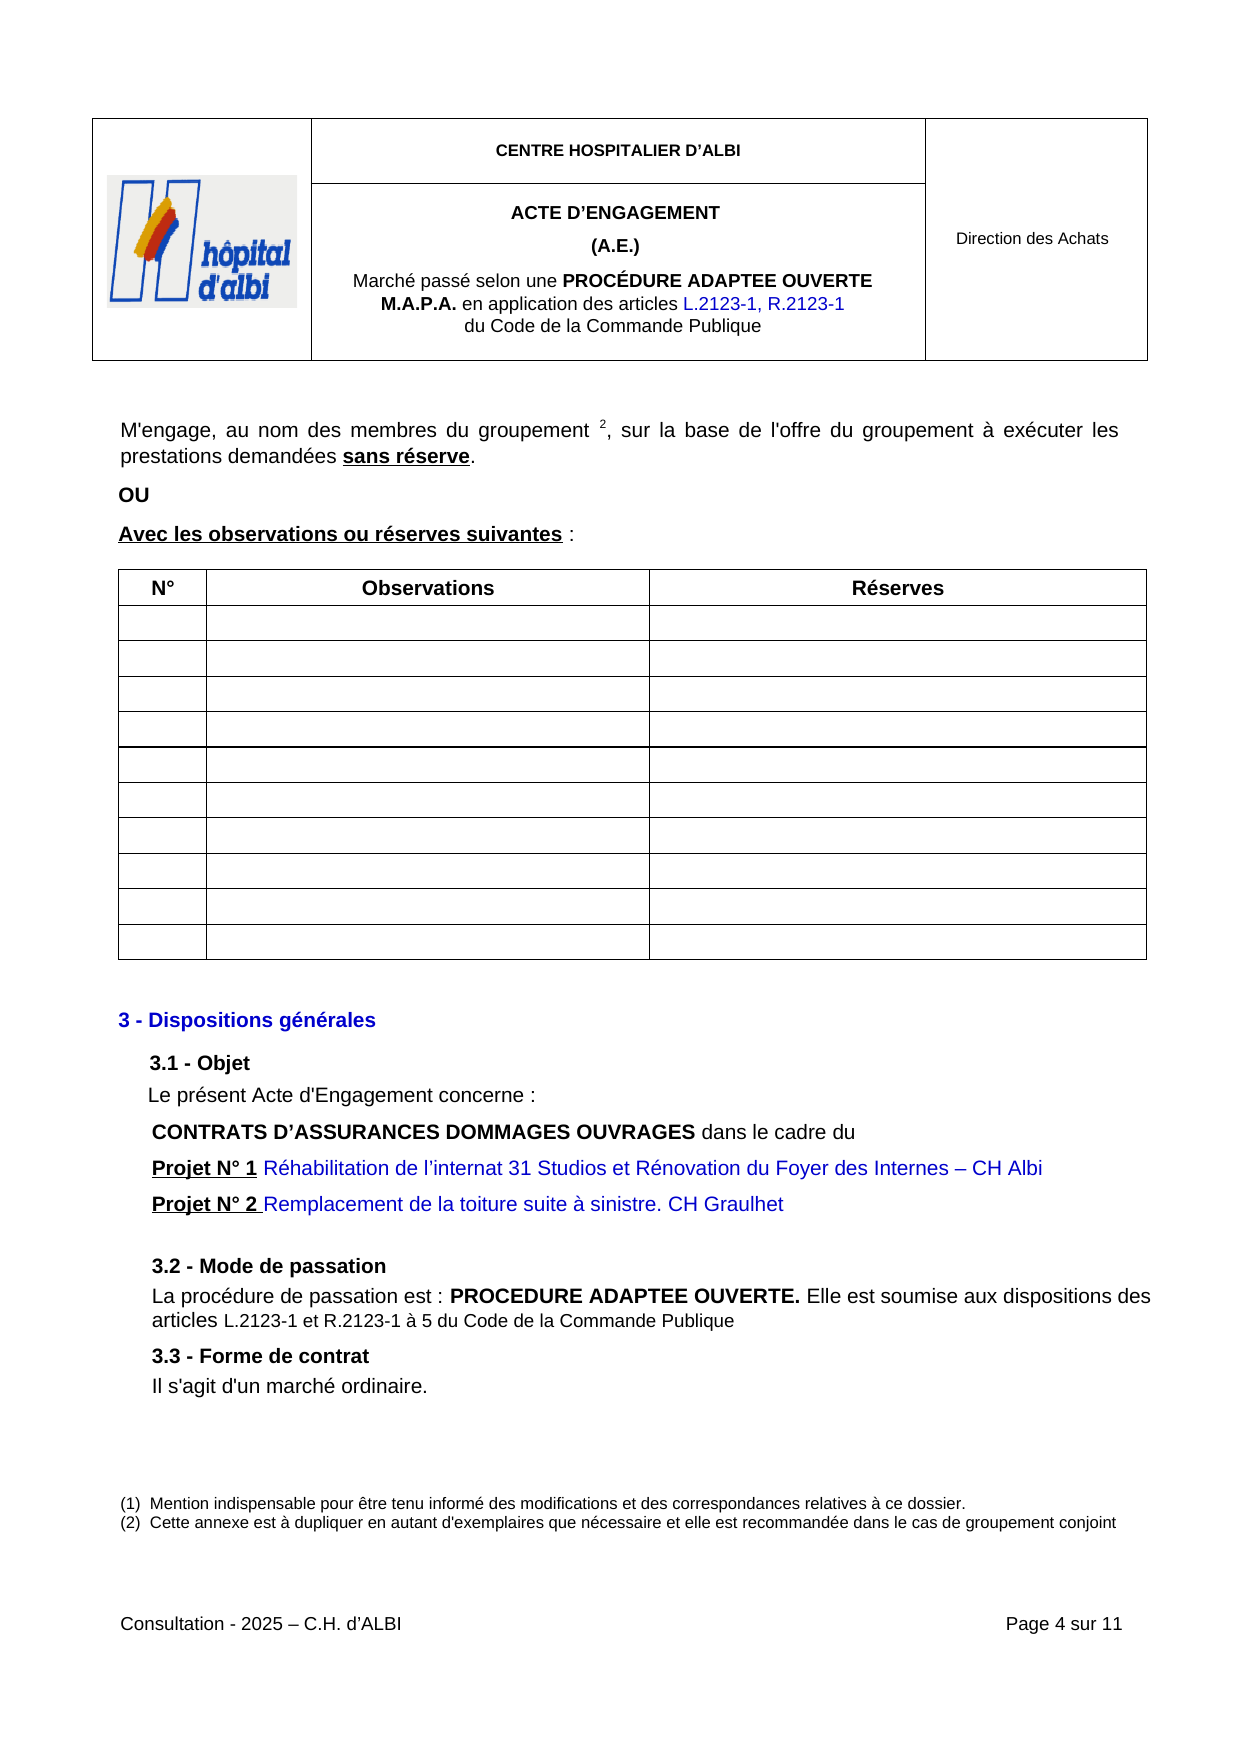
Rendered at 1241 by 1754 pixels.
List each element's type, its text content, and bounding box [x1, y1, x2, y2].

table_header Observations [207, 570, 649, 605]
text Projet N° 1 Réhabilitation de l’internat 31 Studios et Rénovation du Foyer des Internes – CH Albi [118, 1156, 1122, 1179]
table_cell [650, 854, 1146, 888]
subtitle 3.1 - Objet [149, 1051, 1120, 1075]
table_header Réserves [650, 570, 1146, 605]
table_header N° [119, 570, 206, 605]
table_cell [207, 641, 649, 676]
table_cell [119, 677, 206, 711]
table_cell [119, 818, 206, 853]
table_cell [650, 783, 1146, 817]
table_cell [207, 783, 649, 817]
text OU [118, 483, 1122, 507]
table_cell [650, 712, 1146, 746]
table_cell [119, 748, 206, 782]
table_cell [207, 606, 649, 640]
table_cell [119, 712, 206, 746]
table_cell [119, 889, 206, 923]
text CONTRATS D’ASSURANCES DOMMAGES OUVRAGES dans le cadre du [152, 1119, 1152, 1143]
table_cell [207, 818, 649, 853]
table_cell [650, 925, 1146, 959]
text Il s'agit d'un marché ordinaire. [152, 1374, 1152, 1398]
table_cell [650, 606, 1146, 640]
subtitle 3 - Dispositions générales [118, 1008, 1122, 1032]
text Avec les observations ou réserves suivantes : [118, 521, 1122, 545]
text M'engage, au nom des membres du groupement 2, sur la base de l'offre du groupement à exécuter les prestations demandées sans réserve. [120, 416, 1120, 469]
picture [106, 171, 298, 308]
subtitle 3.2 - Mode de passation [152, 1253, 1152, 1277]
table_cell [119, 925, 206, 959]
text La procédure de passation est : PROCEDURE ADAPTEE OUVERTE. Elle est soumise aux dispositions des articles L.2123-1 et R.2123-1 à 5 du Code de la Commande Publique [152, 1284, 1152, 1332]
table_cell [119, 854, 206, 888]
text Le présent Acte d'Engagement concerne : [148, 1081, 1120, 1108]
table_cell [207, 748, 649, 782]
table_cell [119, 606, 206, 640]
table_cell [650, 818, 1146, 853]
table_cell [207, 854, 649, 888]
subtitle 3.3 - Forme de contrat [152, 1343, 1152, 1367]
table_cell [650, 677, 1146, 711]
text Projet N° 2 Remplacement de la toiture suite à sinistre. CH Graulhet [118, 1191, 1122, 1215]
table_cell [119, 641, 206, 676]
table_cell [119, 783, 206, 817]
table_cell [207, 712, 649, 746]
table_cell [650, 641, 1146, 676]
table_cell [207, 925, 649, 959]
table_cell [207, 677, 649, 711]
table_cell [650, 748, 1146, 782]
table_cell [207, 889, 649, 923]
table_cell [650, 889, 1146, 923]
